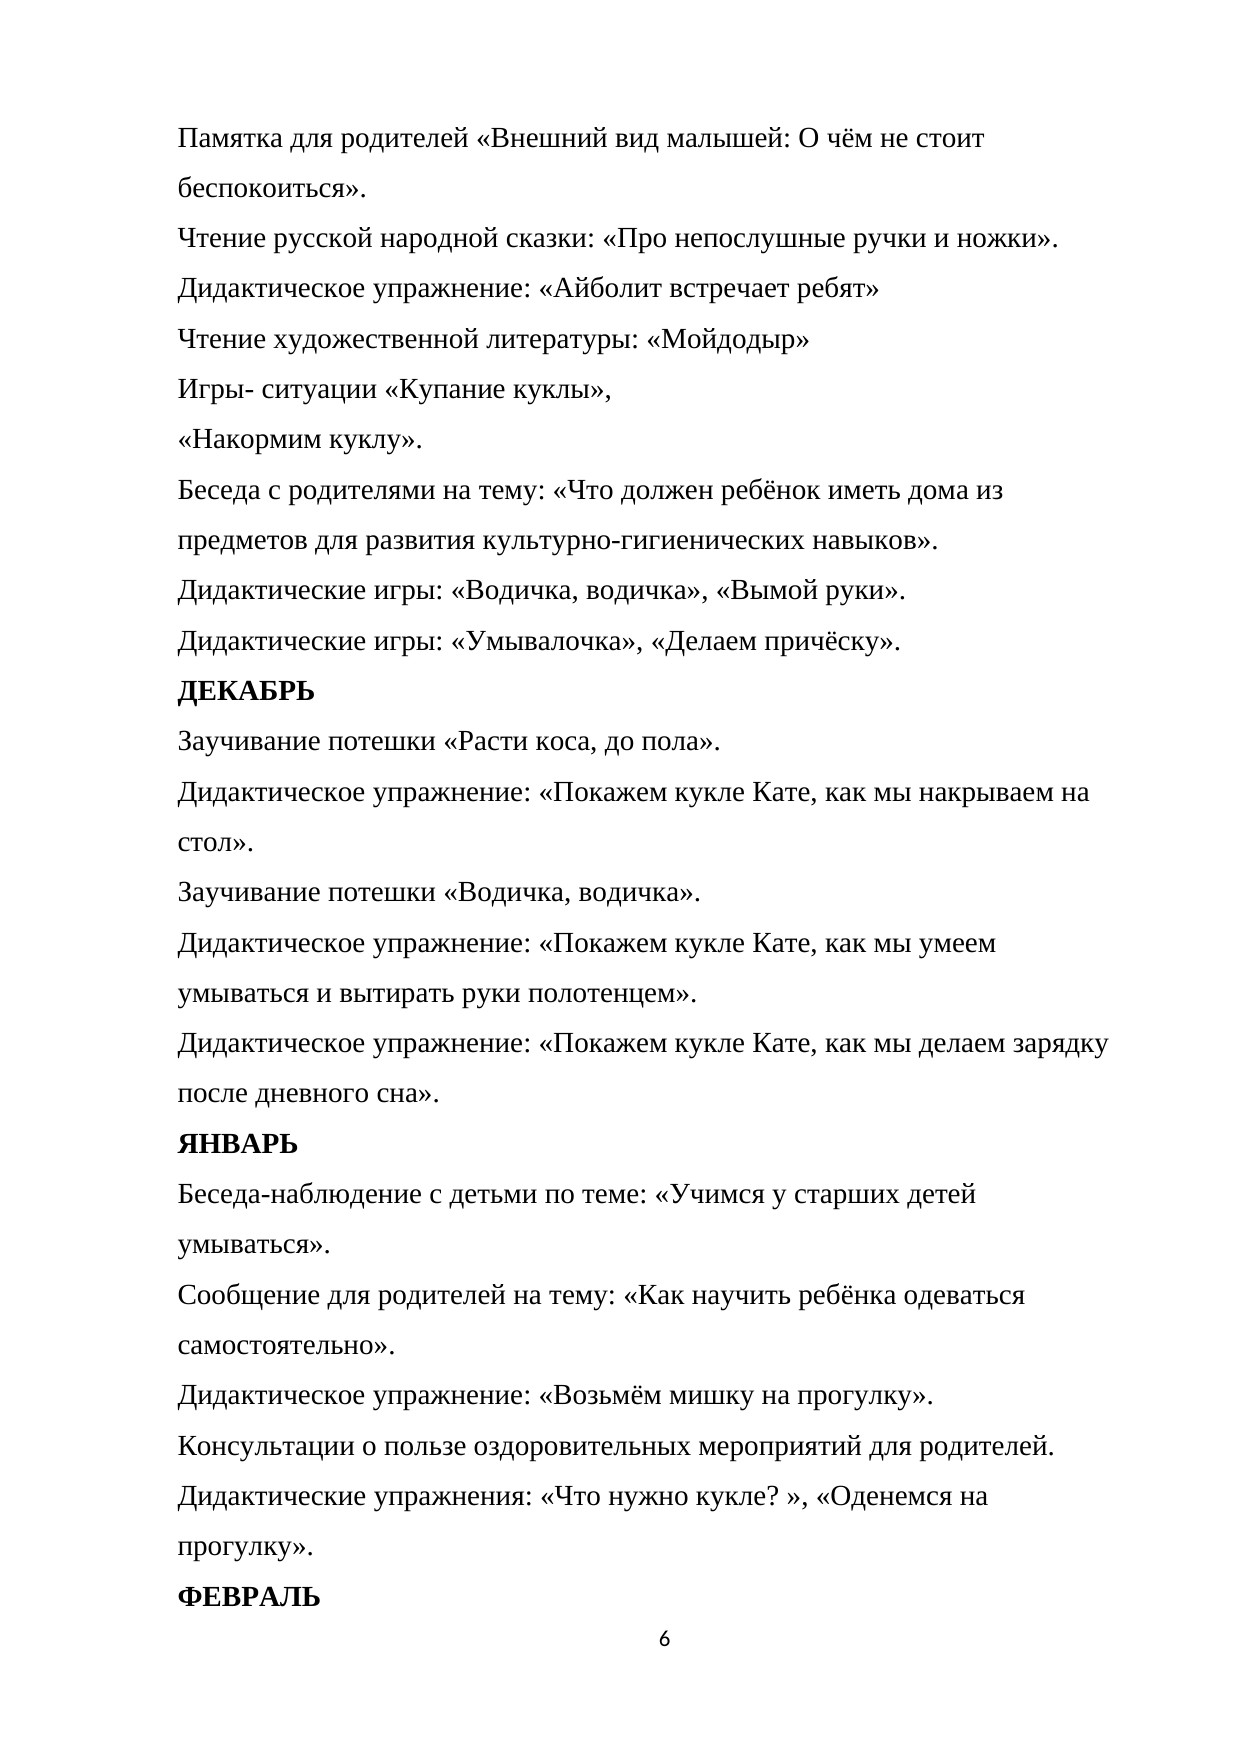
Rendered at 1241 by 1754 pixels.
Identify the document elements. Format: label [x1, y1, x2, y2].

table_header [176, 118, 1113, 1614]
